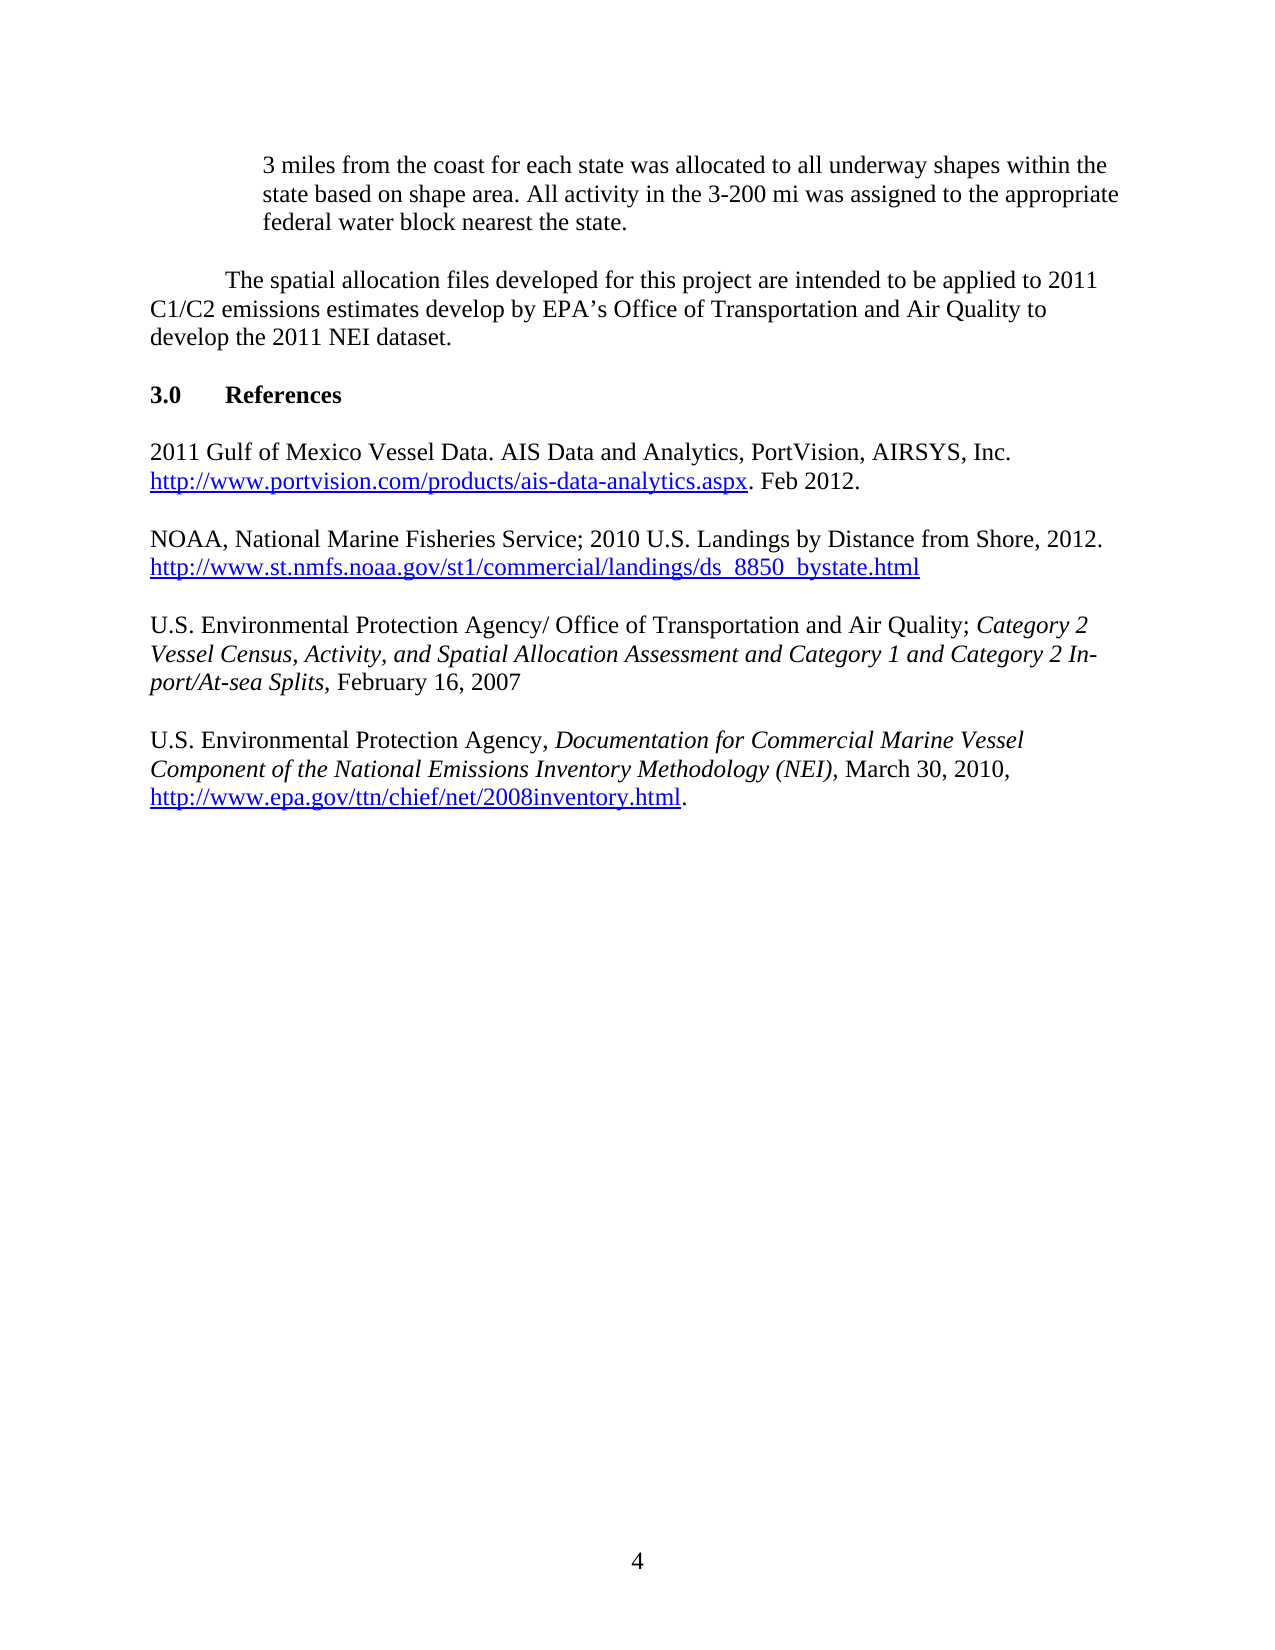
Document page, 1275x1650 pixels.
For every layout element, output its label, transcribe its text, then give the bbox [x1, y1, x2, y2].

text U.S. Environmental Protection Agency/ Office of Transportation and Air Quality; Category 2 Vessel Census, Activity, and Spatial Allocation Assessment and Category 1 and Category 2 In-port/At-sea Splits, February 16, 2007 [150, 610, 1125, 696]
text NOAA, National Marine Fisheries Service; 2010 U.S. Landings by Distance from Shore, 2012. http://www.st.nmfs.noaa.gov/st1/commercial/landings/ds_8850_bystate.html [150, 524, 1125, 581]
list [225, 150, 1125, 236]
text 2011 Gulf of Mexico Vessel Data. AIS Data and Analytics, PortVision, AIRSYS, Inc. http://www.portvision.com/products/ais-data-analytics.aspx. Feb 2012. [150, 437, 1125, 495]
text U.S. Environmental Protection Agency, Documentation for Commercial Marine Vessel Component of the National Emissions Inventory Methodology (NEI), March 30, 2010, http://www.epa.gov/ttn/chief/net/2008inventory.html. [150, 725, 1125, 811]
text The spatial allocation files developed for this project are intended to be applied to 2011 C1/C2 emissions estimates develop by EPA’s Office of Transportation and Air Quality to develop the 2011 NEI dataset. [150, 265, 1125, 351]
text 3.0 References [150, 380, 1125, 409]
